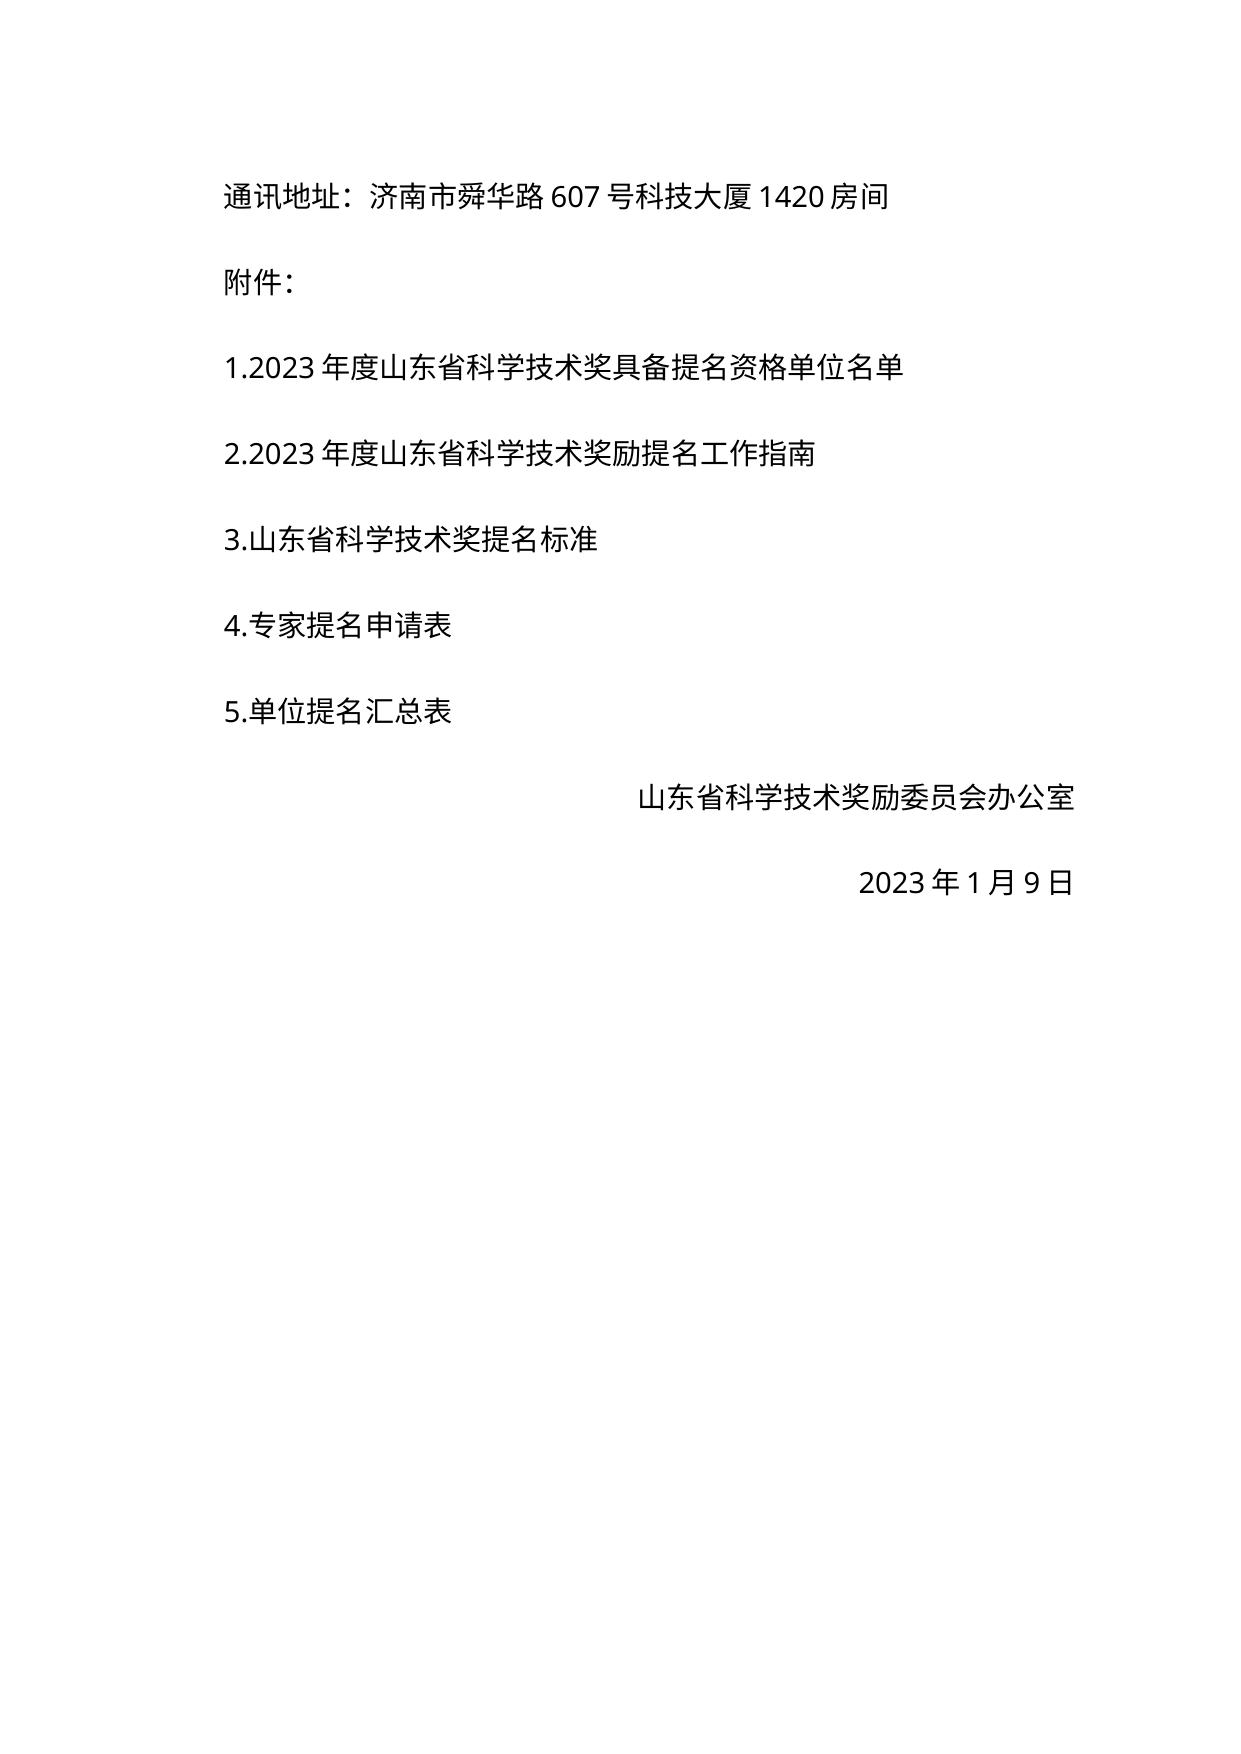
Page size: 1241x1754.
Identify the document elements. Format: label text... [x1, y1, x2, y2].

text 通讯地址：济南市舜华路607号科技大厦1420房间 [165, 162, 1075, 227]
text 附件： [165, 248, 1075, 313]
text 山东省科学技术奖励委员会办公室 [165, 763, 1075, 828]
text 3.山东省科学技术奖提名标准 [165, 505, 1075, 570]
text 1.2023年度山东省科学技术奖具备提名资格单位名单 [165, 334, 1075, 399]
text 4.专家提名申请表 [165, 591, 1075, 656]
text 5.单位提名汇总表 [165, 677, 1075, 742]
text 2.2023年度山东省科学技术奖励提名工作指南 [165, 419, 1075, 484]
text 2023年1月9日 [165, 849, 1075, 914]
